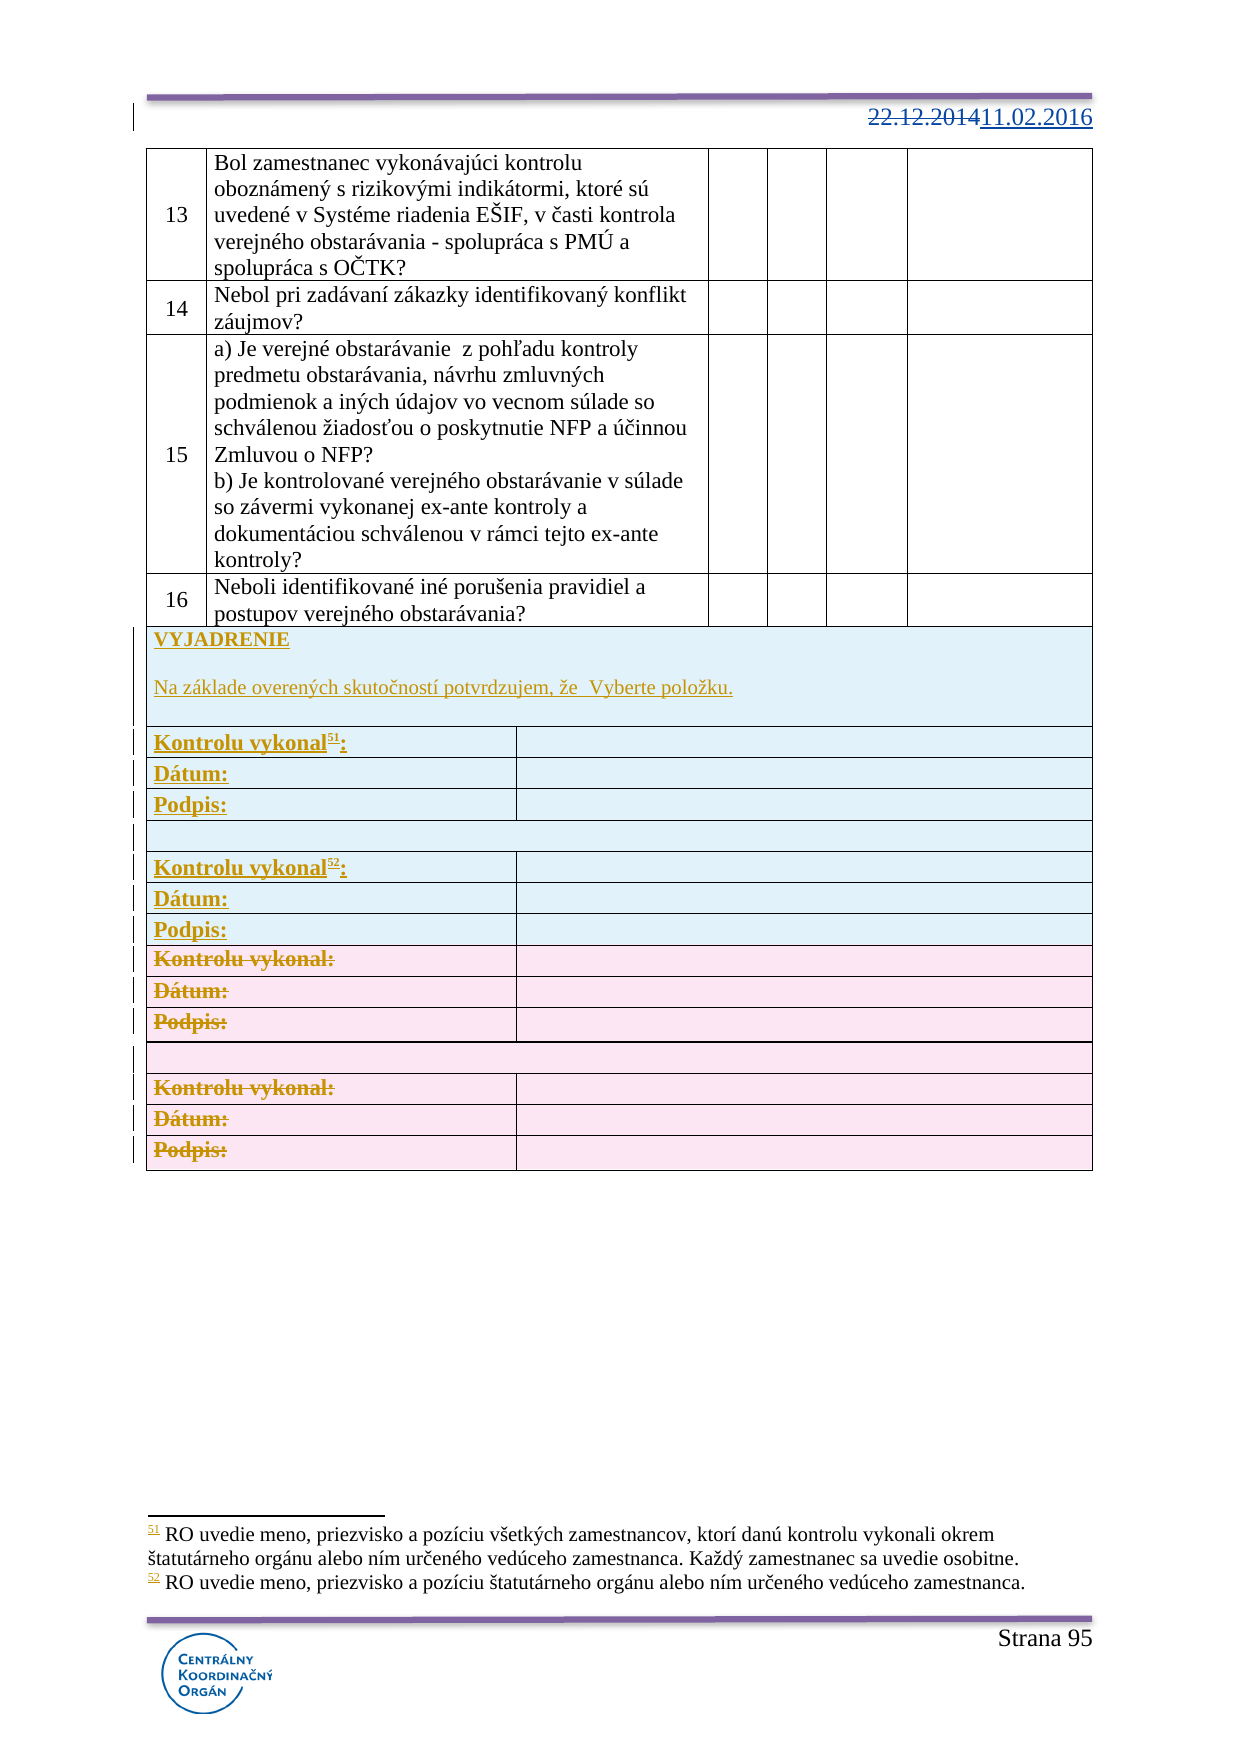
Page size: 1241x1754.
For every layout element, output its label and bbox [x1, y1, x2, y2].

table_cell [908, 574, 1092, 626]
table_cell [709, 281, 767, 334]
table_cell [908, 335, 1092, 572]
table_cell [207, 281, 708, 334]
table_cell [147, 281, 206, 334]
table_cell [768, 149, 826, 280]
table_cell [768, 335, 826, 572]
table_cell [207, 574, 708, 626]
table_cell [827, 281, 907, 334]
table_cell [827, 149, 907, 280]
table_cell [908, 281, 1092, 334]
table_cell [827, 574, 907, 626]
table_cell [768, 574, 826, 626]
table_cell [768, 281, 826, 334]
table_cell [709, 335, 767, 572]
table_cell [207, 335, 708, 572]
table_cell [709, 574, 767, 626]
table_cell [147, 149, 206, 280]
picture [159, 1631, 272, 1713]
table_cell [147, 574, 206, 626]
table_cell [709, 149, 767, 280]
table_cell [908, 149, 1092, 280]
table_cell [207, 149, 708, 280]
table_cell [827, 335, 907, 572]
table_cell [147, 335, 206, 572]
